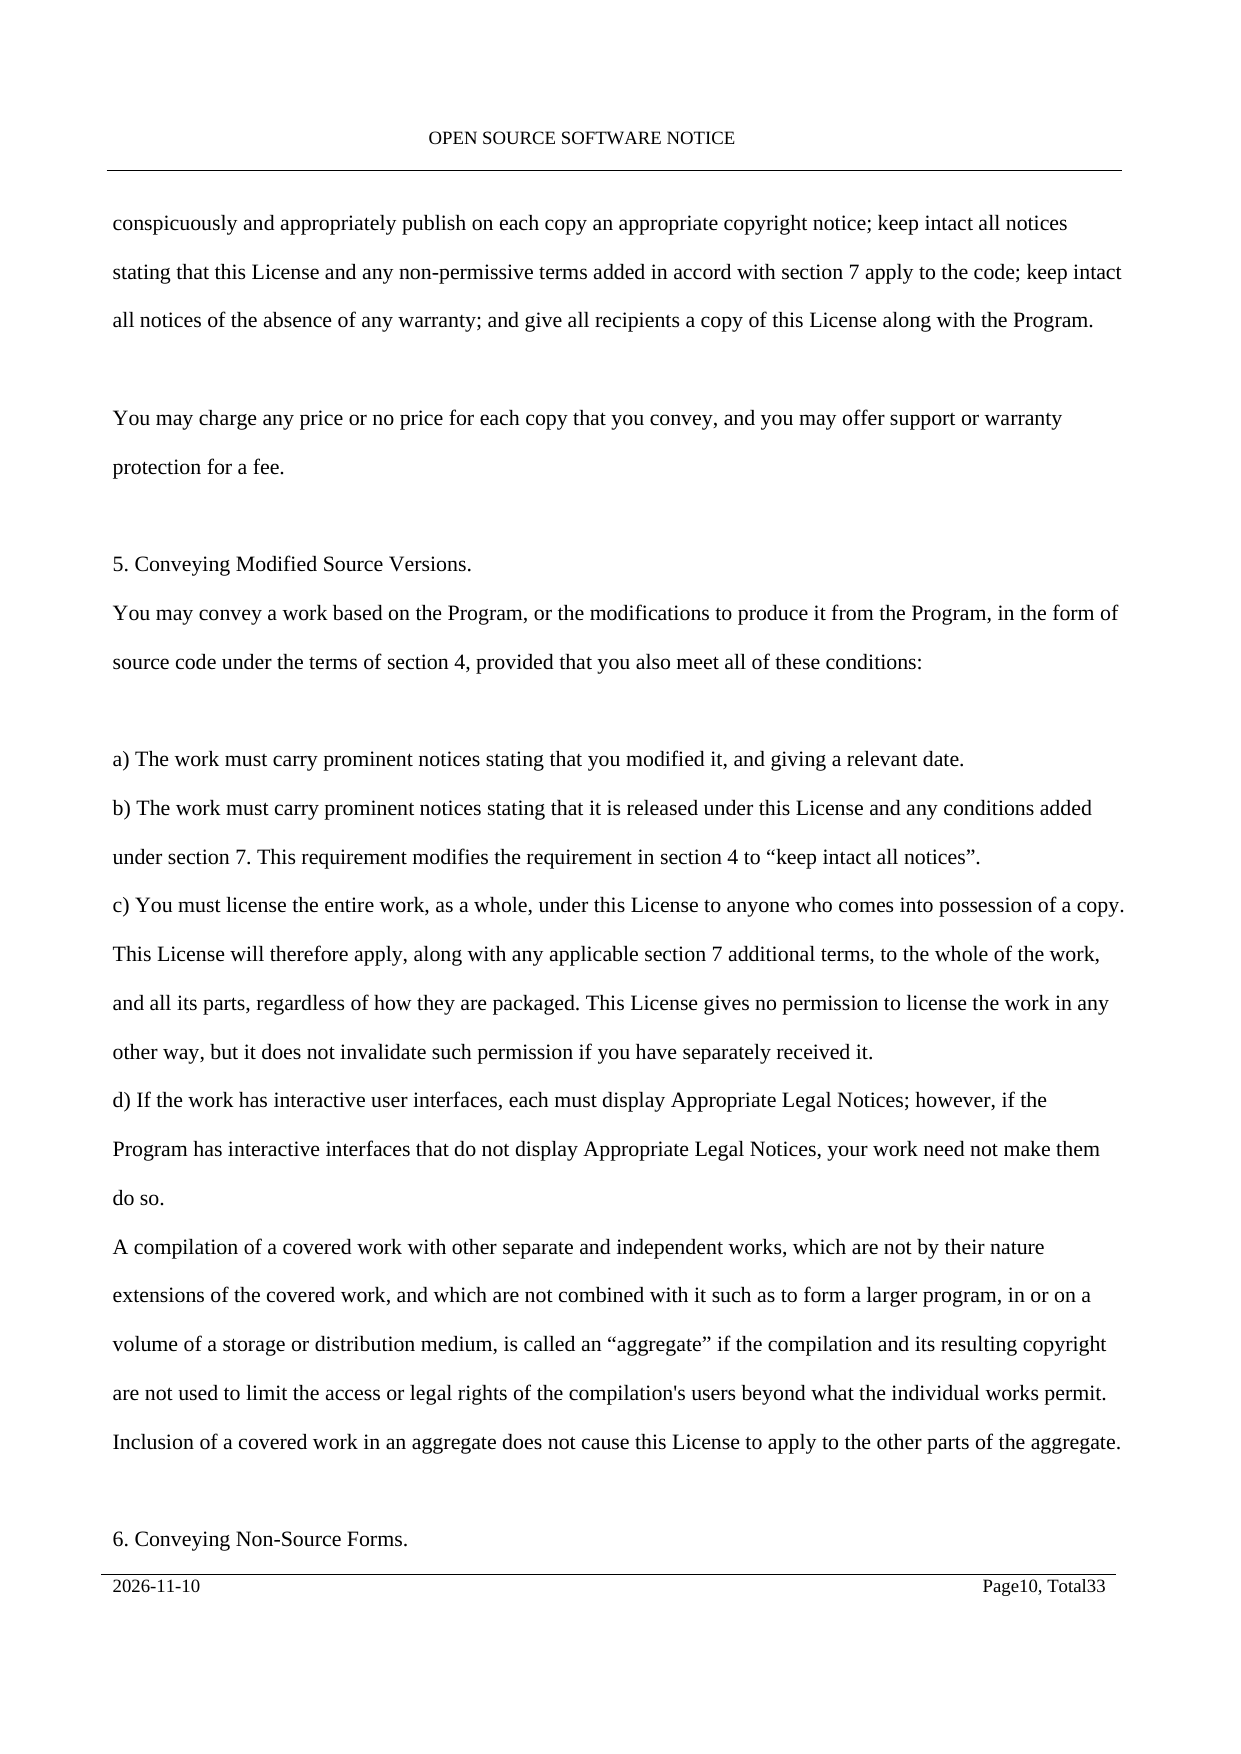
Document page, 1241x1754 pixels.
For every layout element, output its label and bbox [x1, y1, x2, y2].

text [112, 206, 1128, 1555]
